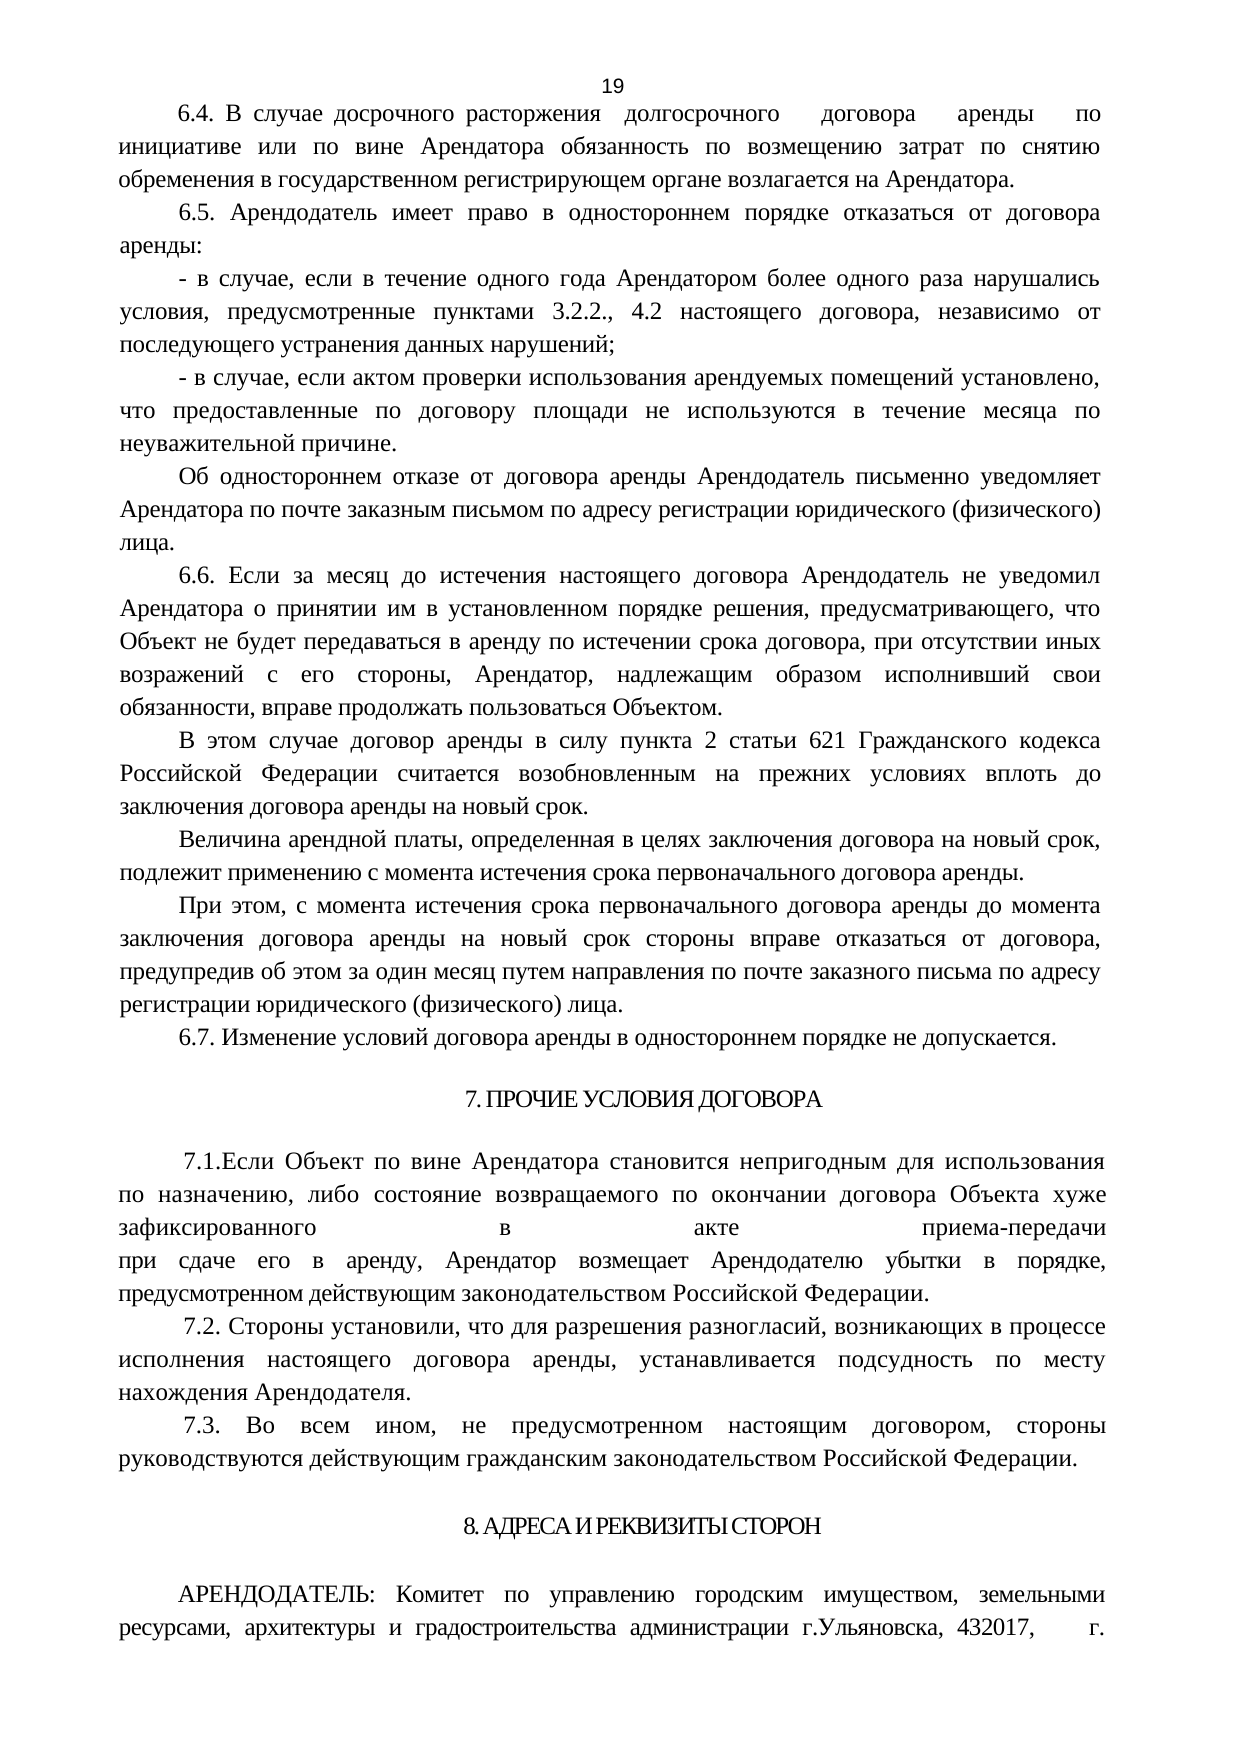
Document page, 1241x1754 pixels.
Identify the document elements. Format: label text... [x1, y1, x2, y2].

text - в случае, если актом проверки использования арендуемых помещений установлено, что предоставленные по договору площади не используются в течение месяца по неуважительной причине. [119, 362, 1101, 457]
text 7.2. Стороны установили, что для разрешения разногласий, возникающих в процессе исполнения настоящего договора аренды, устанавливается подсудность по месту нахождения Арендодателя. [118, 1311, 1107, 1406]
text 7. ПРОЧИЕ УСЛОВИЯ ДОГОВОРА [122, 1084, 1107, 1113]
text 8. АДРЕСА И РЕКВИЗИТЫ СТОРОН [120, 1511, 1107, 1540]
text При этом, с момента истечения срока первоначального договора аренды до момента заключения договора аренды на новый срок стороны вправе отказаться от договора, предупредив об этом за один месяц путем направления по почте заказного письма по адресу регистрации юридического (физического) лица. [119, 890, 1101, 1018]
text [119, 1579, 1106, 1641]
text 7.1.Если Объект по вине Арендатора становится непригодным для использования по назначению, либо состояние возвращаемого по окончании договора Объекта хуже зафиксированного в акте приема-передачи при сдаче его в аренду, Арендатор возмещает Арендодателю убытки в порядке, предусмотренном действующим законодательством Российской Федерации. [118, 1146, 1107, 1307]
text Величина арендной платы, определенная в целях заключения договора на новый срок, подлежит применению с момента истечения срока первоначального договора аренды. [119, 824, 1101, 886]
text В этом случае договор аренды в силу пункта 2 статьи 621 Гражданского кодекса Российской Федерации считается возобновленным на прежних условиях вплоть до заключения договора аренды на новый срок. [119, 725, 1101, 820]
text - в случае, если в течение одного года Арендатором более одного раза нарушались условия, предусмотренные пунктами 3.2.2., 4.2 настоящего договора, независимо от последующего устранения данных нарушений; [119, 263, 1101, 358]
text Об одностороннем отказе от договора аренды Арендодатель письменно уведомляет Арендатора по почте заказным письмом по адресу регистрации юридического (физического) лица. [119, 461, 1101, 556]
text 7.3. Во всем ином, не предусмотренном настоящим договором, стороны руководствуются действующим гражданским законодательством Российской Федерации. [118, 1410, 1107, 1472]
text 6.4. В случае досрочного расторжения долгосрочного договора аренды по инициативе или по вине Арендатора обязанность по возмещению затрат по снятию обременения в государственном регистрирующем органе возлагается на Арендатора. [118, 98, 1101, 193]
text 6.7. Изменение условий договора аренды в одностороннем порядке не допускается. [119, 1022, 1101, 1051]
text 6.6. Если за месяц до истечения настоящего договора Арендодатель не уведомил Арендатора о принятии им в установленном порядке решения, предусматривающего, что Объект не будет передаваться в аренду по истечении срока договора, при отсутствии иных возражений с его стороны, Арендатор, надлежащим образом исполнивший свои обязанности, вправе продолжать пользоваться Объектом. [119, 560, 1101, 721]
text 6.5. Арендодатель имеет право в одностороннем порядке отказаться от договора аренды: [119, 197, 1101, 259]
